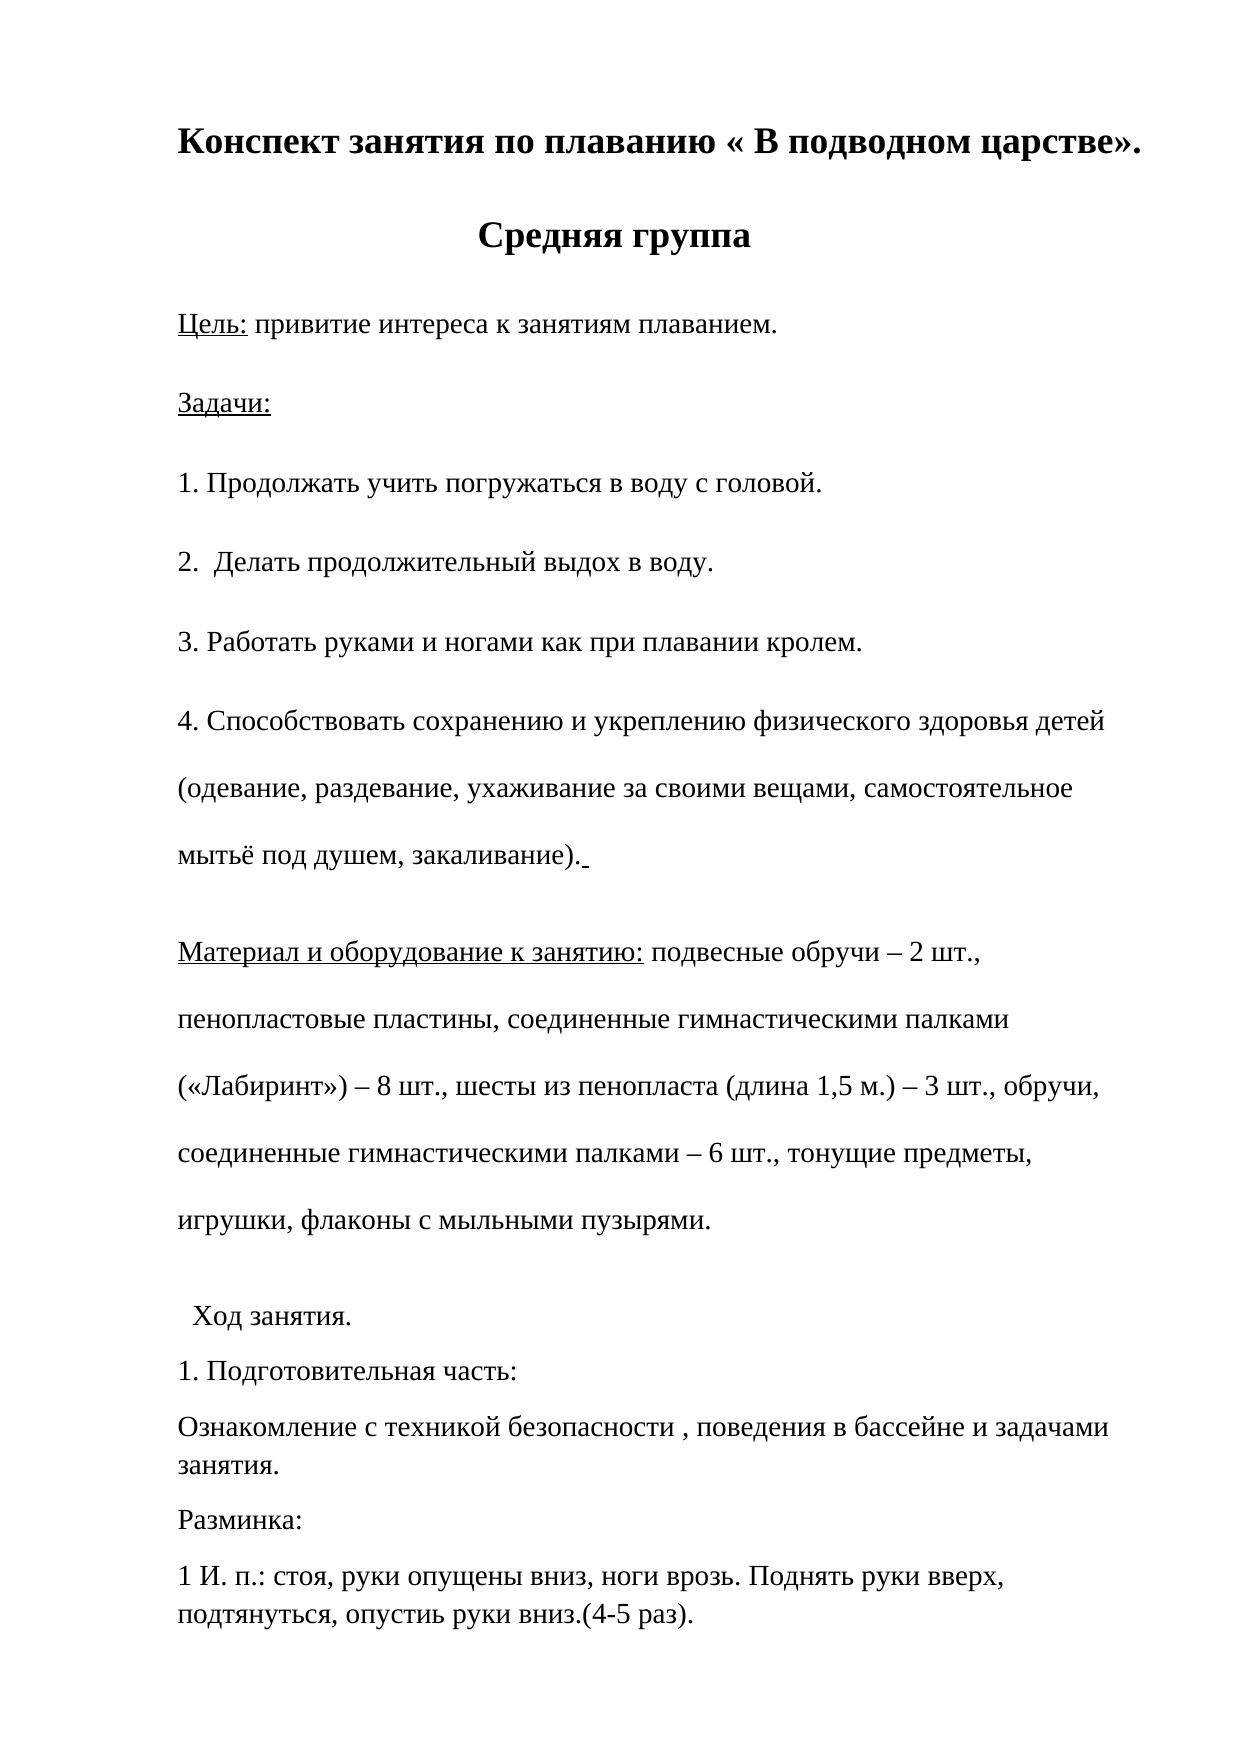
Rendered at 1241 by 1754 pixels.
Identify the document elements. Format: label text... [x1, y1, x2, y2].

text Цель: привитие интереса к занятиям плаванием. [177, 306, 1152, 339]
text 1. Подготовительная часть: [177, 1353, 1152, 1387]
text Ход занятия. [177, 1298, 1152, 1332]
text 2. Делать продолжительный выдох в воду. [177, 544, 1152, 578]
text Конспект занятия по плаванию « В подводном царстве». [177, 118, 1152, 161]
text Разминка: [177, 1502, 1152, 1536]
text 1. Продолжать учить погружаться в воду с головой. [177, 465, 1152, 498]
text Задачи: [177, 385, 1152, 419]
text 1 И. п.: стоя, руки опущены вниз, ноги врозь. Поднять руки вверх, подтянуться, опустиь руки вниз.(4-5 раз). [177, 1558, 1152, 1630]
text Материал и оборудование к занятию: подвесные обручи – 2 шт., пенопластовые пластины, соединенные гимнастическими палками («Лабиринт») – 8 шт., шесты из пенопласта (длина 1,5 м.) – 3 шт., обручи, соединенные гимнастическими палками – 6 шт., тонущие предметы, игрушки, флаконы с мыльными пузырями. [177, 934, 1152, 1236]
text 3. Работать руками и ногами как при плавании кролем. [177, 624, 1152, 657]
text Средняя группа [177, 212, 1152, 255]
text Ознакомление с техникой безопасности , поведения в бассейне и задачами занятия. [177, 1409, 1152, 1481]
text 4. Способствовать сохранению и укреплению физического здоровья детей (одевание, раздевание, ухаживание за своими вещами, самостоятельное мытьё под душем, закаливание). [177, 703, 1152, 871]
